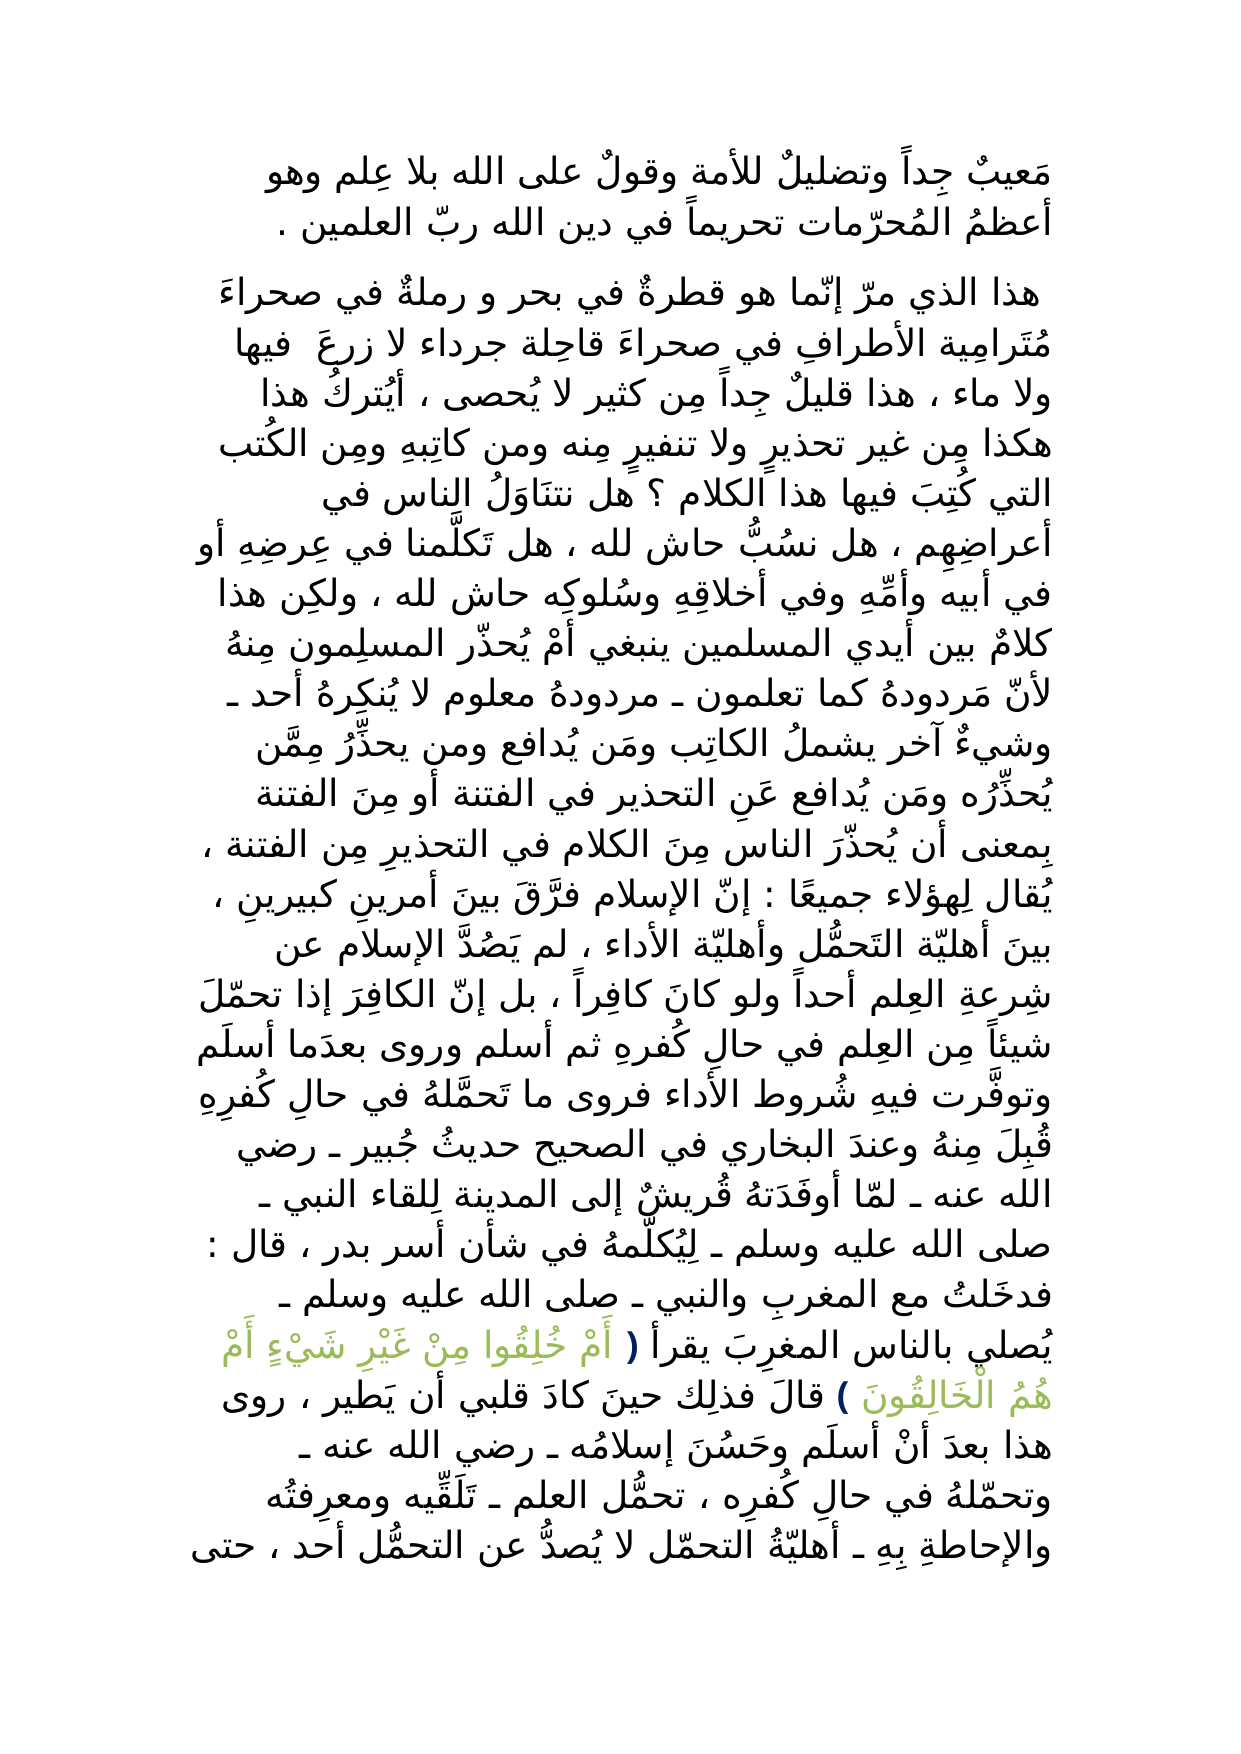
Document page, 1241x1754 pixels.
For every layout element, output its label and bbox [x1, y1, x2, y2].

text [187, 271, 1053, 1567]
text [187, 150, 1053, 244]
